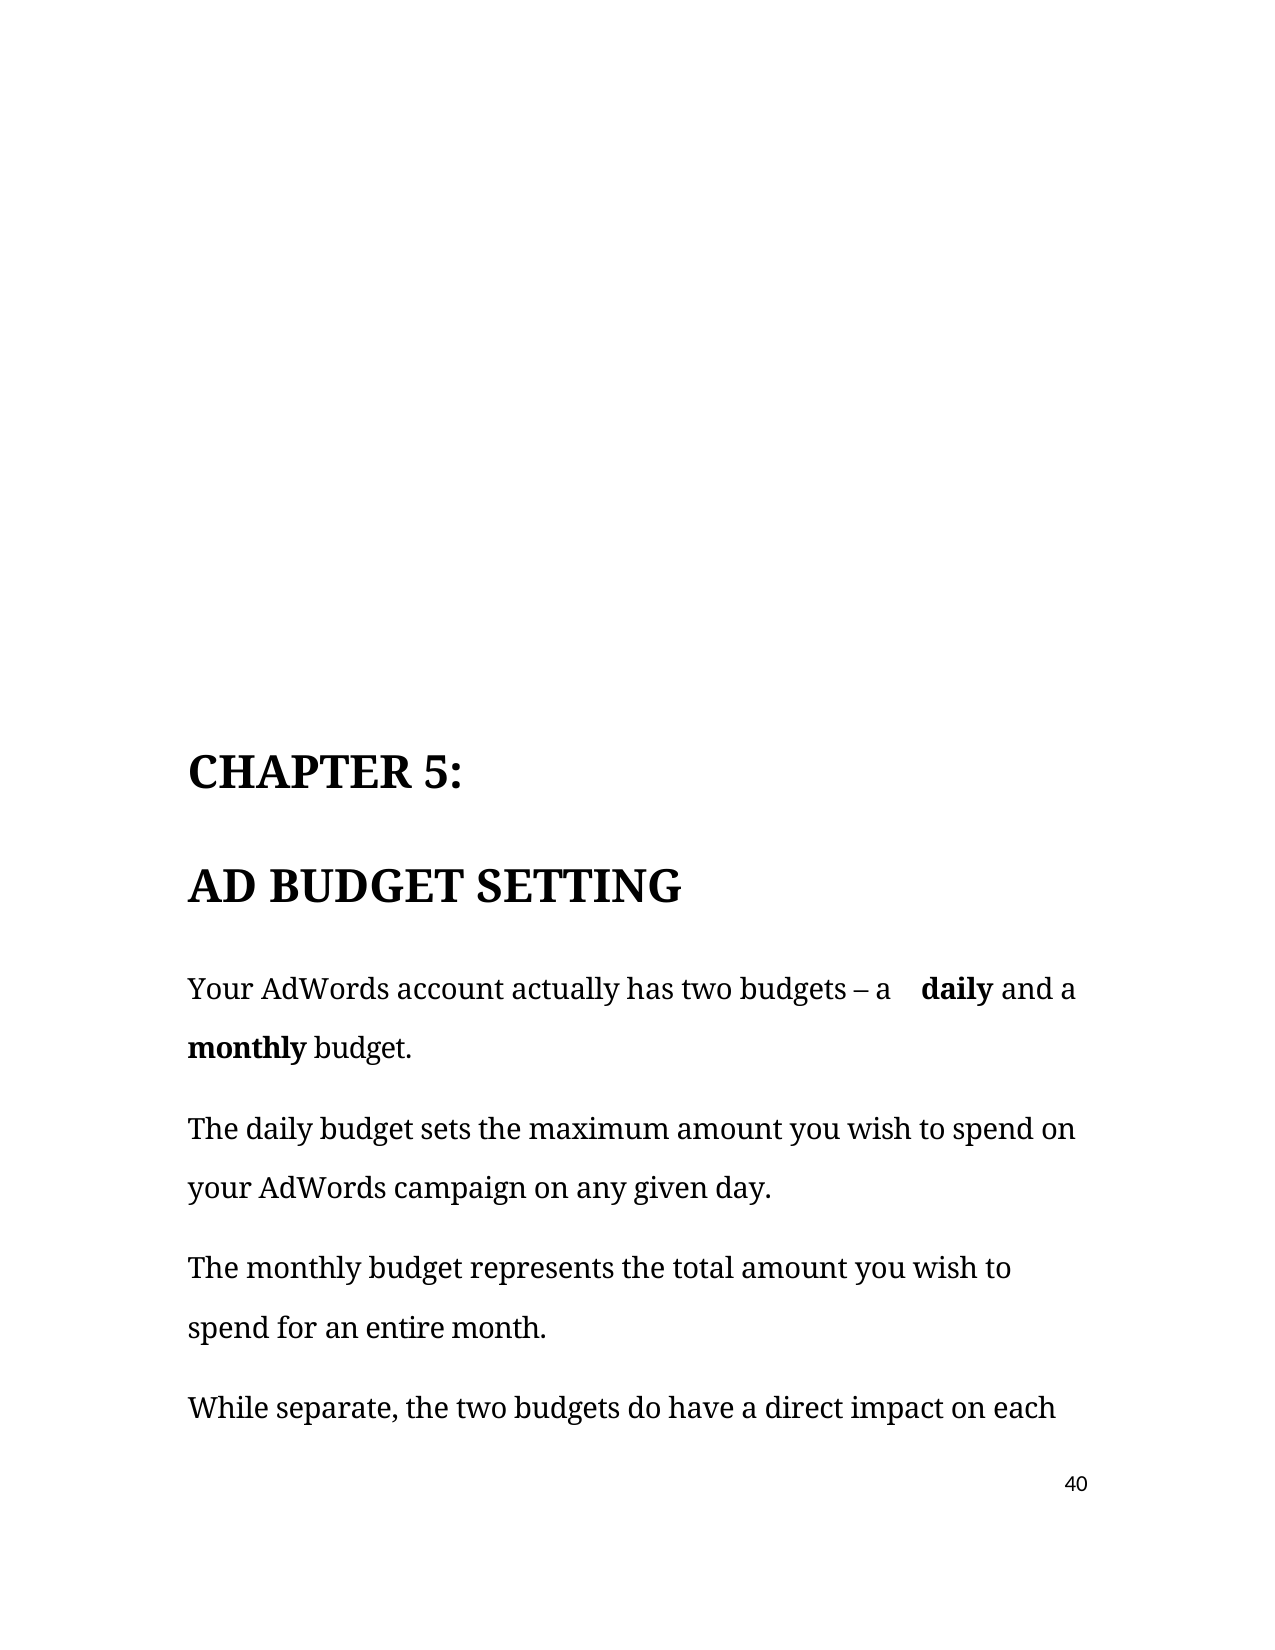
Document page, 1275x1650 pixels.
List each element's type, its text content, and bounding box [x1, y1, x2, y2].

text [187, 1387, 1087, 1427]
text AD BUDGET SETTING [187, 854, 1087, 916]
text Your AdWords account actually has two budgets – a daily and a monthly budget. [187, 968, 1087, 1067]
text The daily budget sets the maximum amount you wish to spend on your AdWords campaign on any given day. [187, 1108, 1087, 1207]
text The monthly budget represents the total amount you wish to spend for an entire month. [187, 1248, 1087, 1347]
text CHAPTER 5: [187, 739, 1087, 802]
